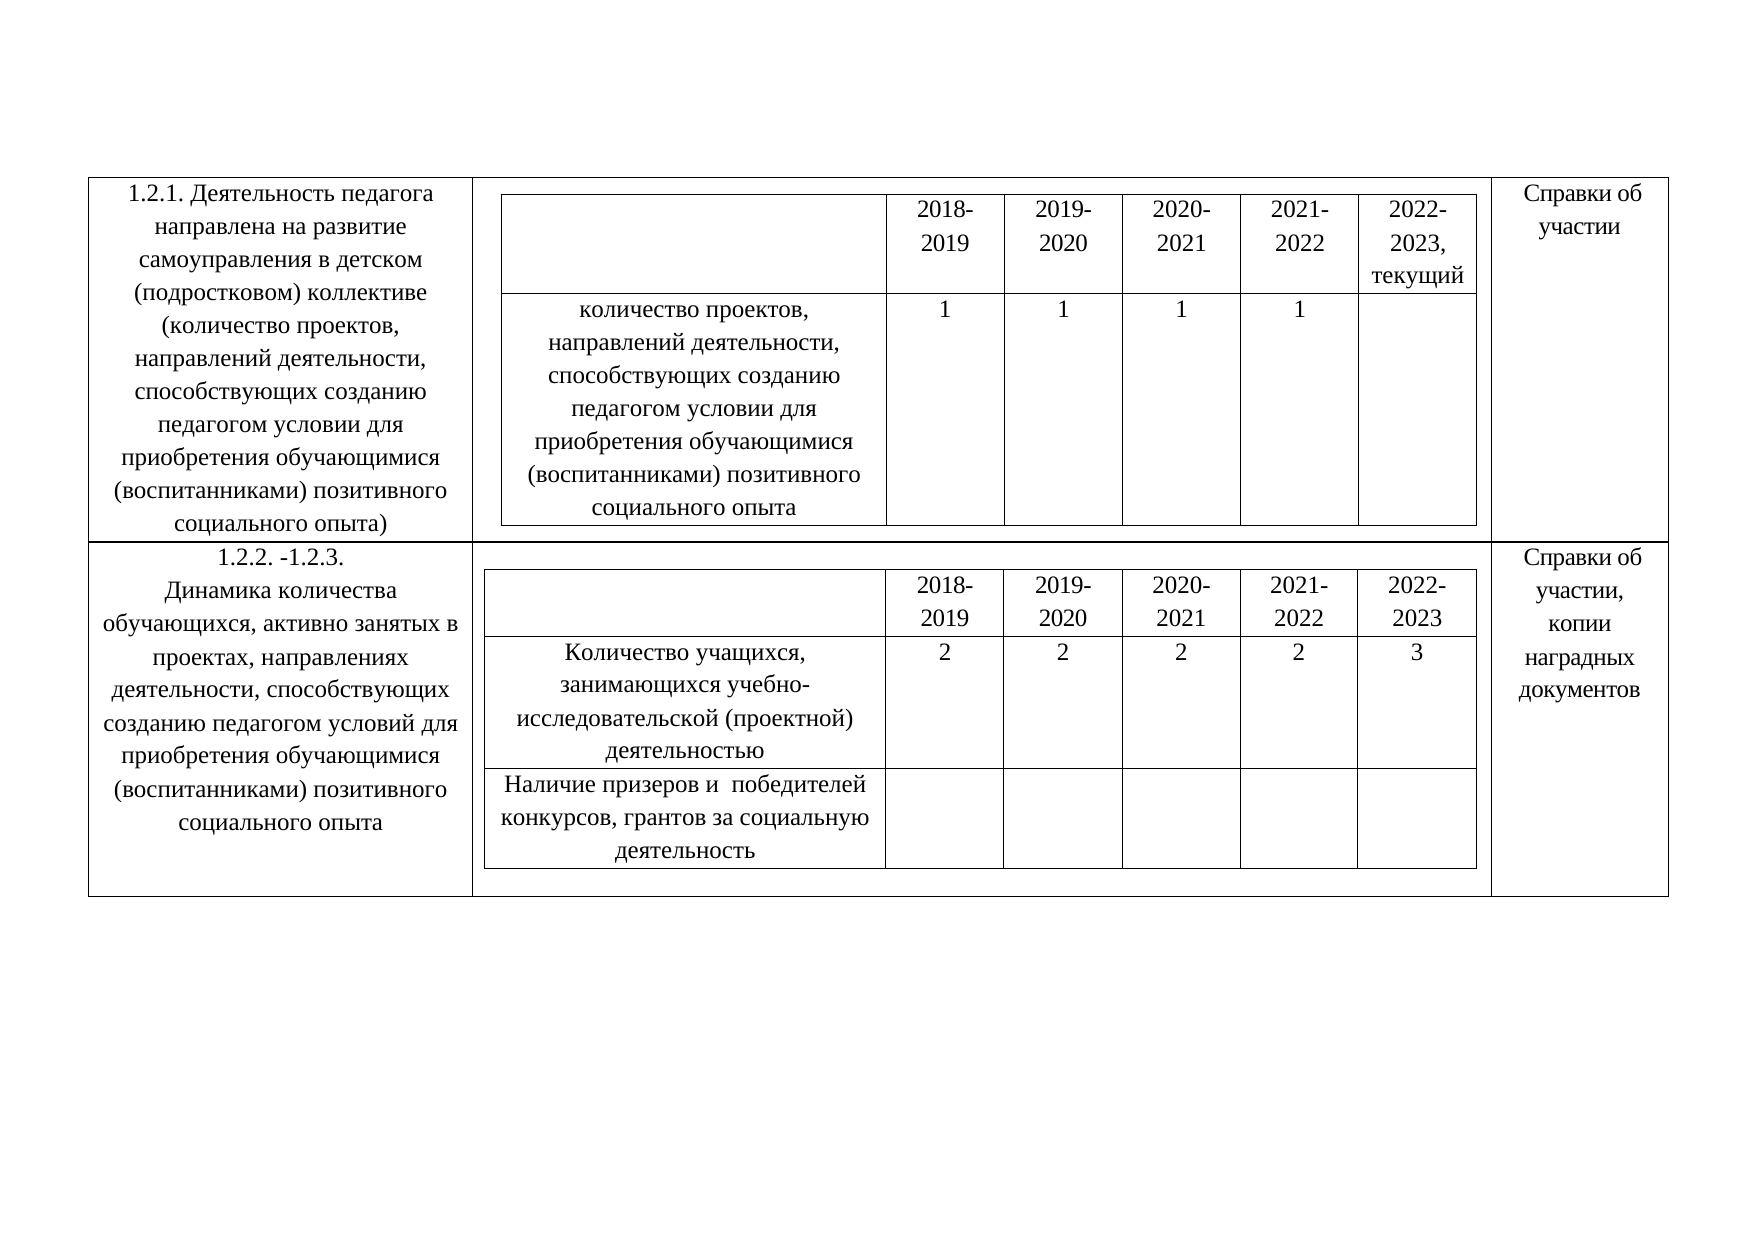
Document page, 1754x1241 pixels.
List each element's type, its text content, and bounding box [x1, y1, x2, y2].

table_header Справки об участии [1492, 178, 1668, 541]
table_cell [473, 543, 1491, 896]
table_header [473, 178, 1491, 541]
table_cell 1.2.2. -1.2.3. Динамика количества обучающихся, активно занятых в проектах, направлениях деятельности, способствующих созданию педагогом условий для приобретения обучающимися (воспитанниками) позитивного социального опыта [89, 543, 472, 896]
table_header 1.2.1. Деятельность педагога направлена на развитие самоуправления в детском (подростковом) коллективе (количество проектов, направлений деятельности, способствующих созданию педагогом условии для приобретения обучающимися (воспитанниками) позитивного социального опыта) [89, 178, 472, 541]
table_cell Справки об участии, копии наградных документов [1492, 543, 1668, 896]
